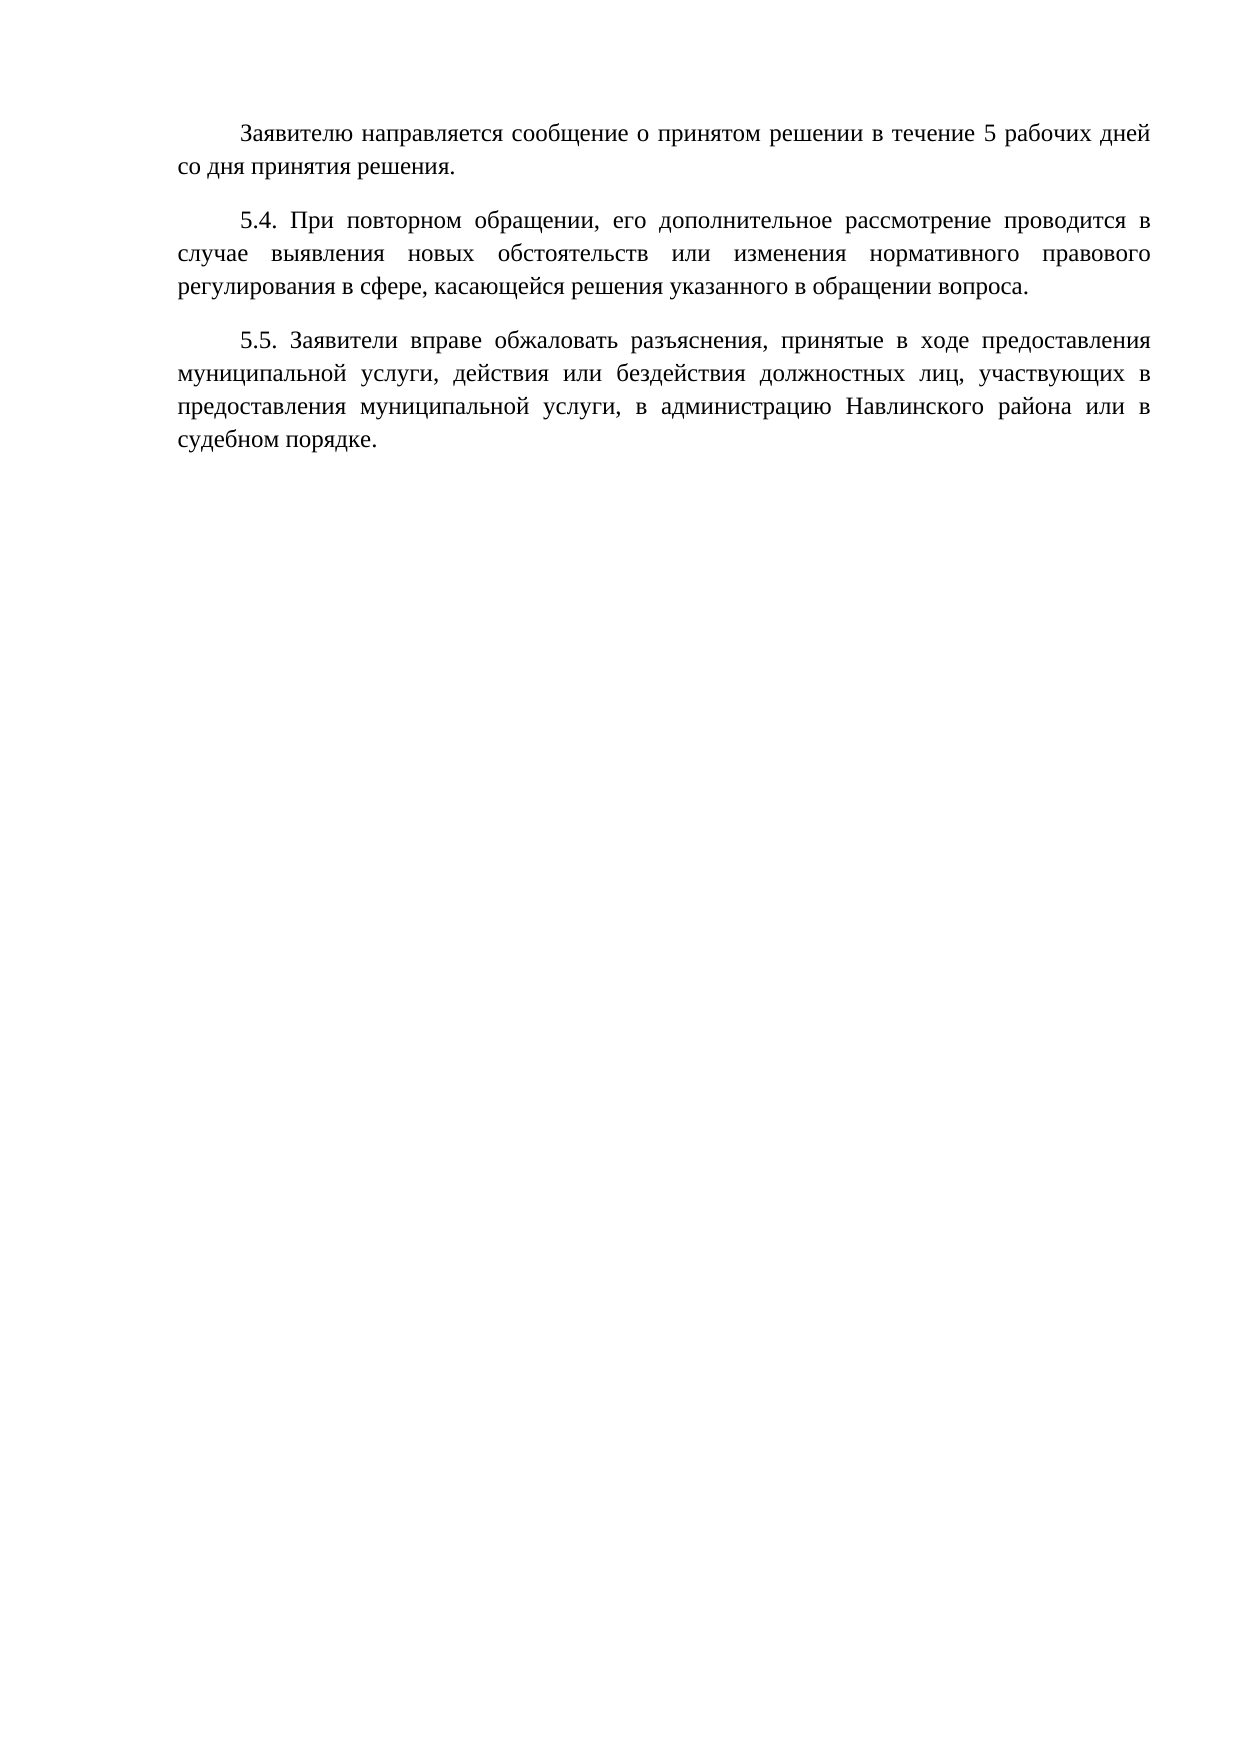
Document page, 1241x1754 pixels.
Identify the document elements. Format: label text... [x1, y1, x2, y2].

text 5.4. При повторном обращении, его дополнительное рассмотрение проводится в случае выявления новых обстоятельств или изменения нормативного правового регулирования в сфере, касающейся решения указанного в обращении вопроса. [177, 205, 1152, 300]
text Заявителю направляется сообщение о принятом решении в течение 5 рабочих дней со дня принятия решения. [177, 118, 1152, 180]
text 5.5. Заявители вправе обжаловать разъяснения, принятые в ходе предоставления муниципальной услуги, действия или бездействия должностных лиц, участвующих в предоставления муниципальной услуги, в администрацию Навлинского района или в судебном порядке. [177, 325, 1152, 453]
